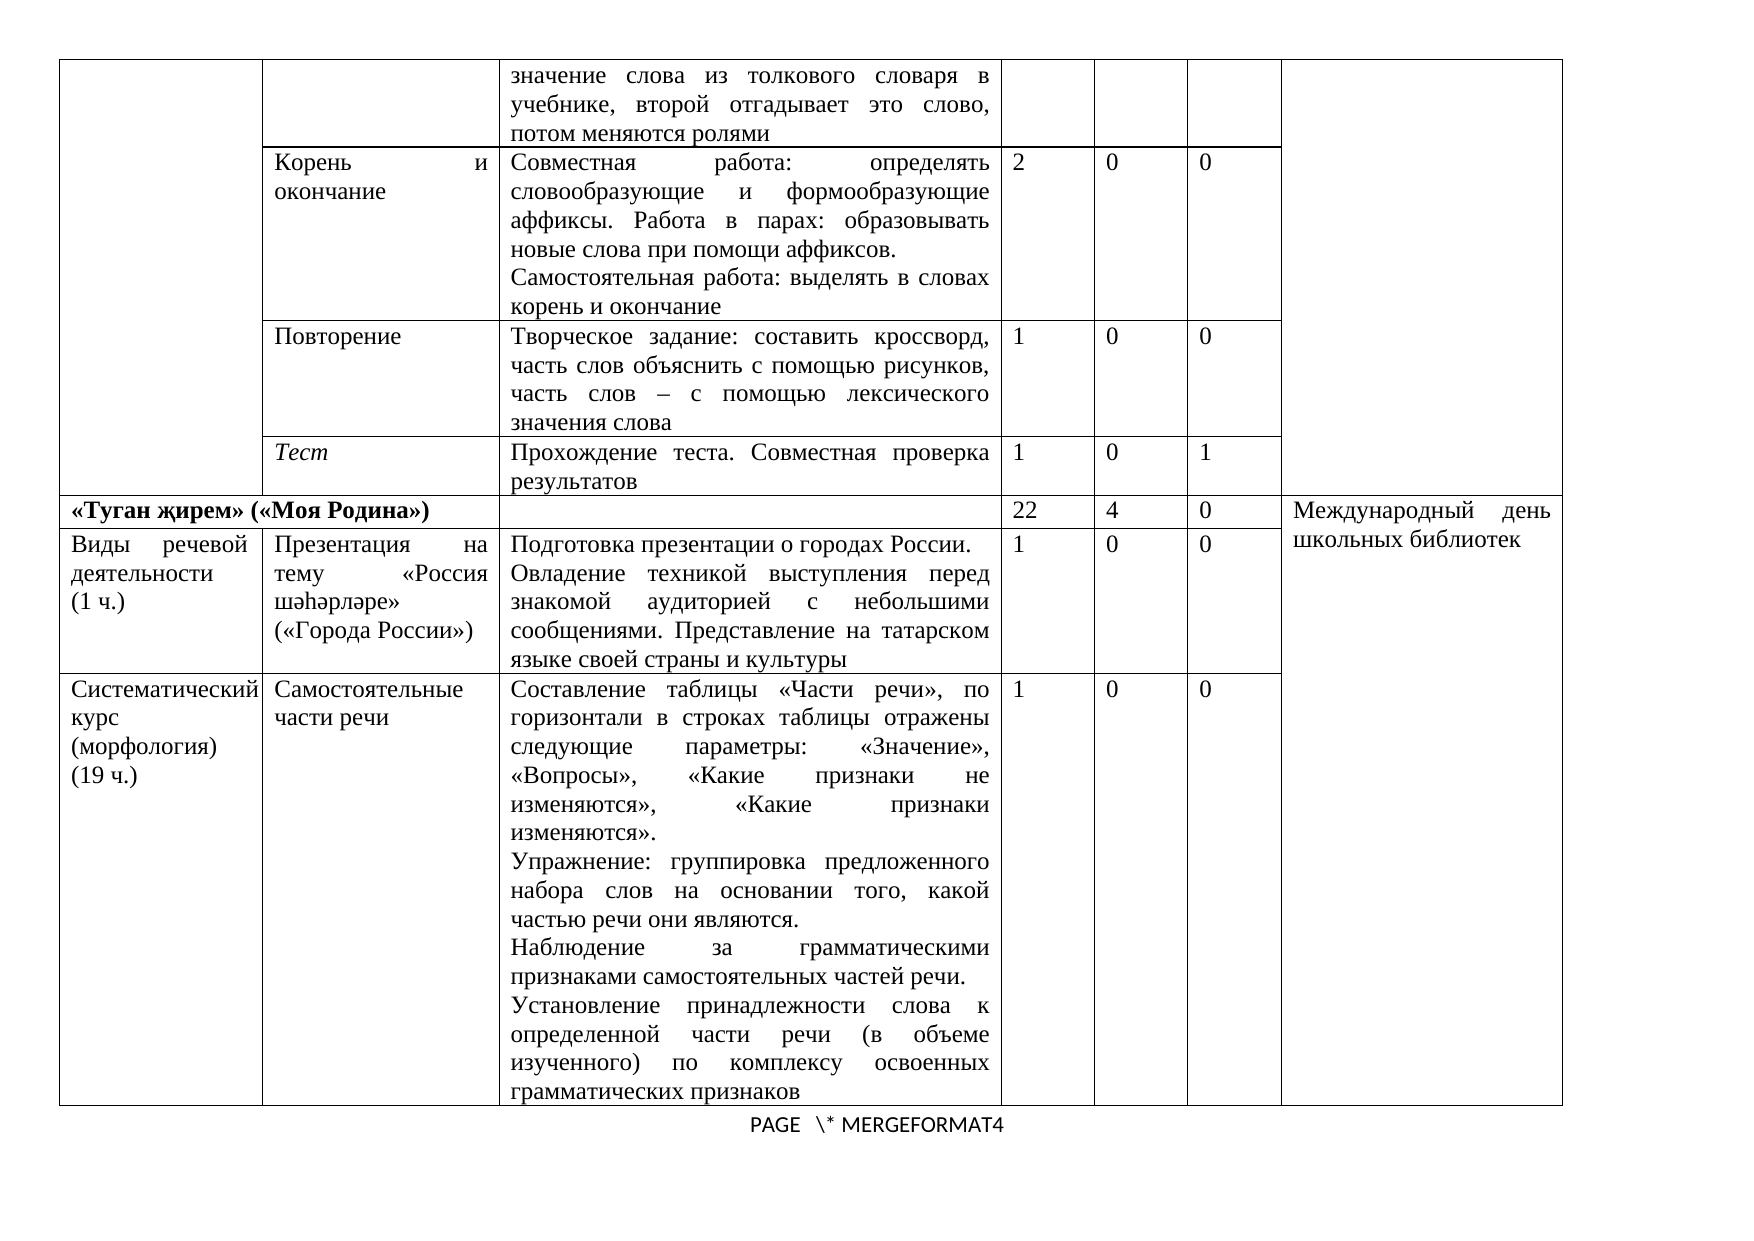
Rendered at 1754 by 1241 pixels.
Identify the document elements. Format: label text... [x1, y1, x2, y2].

table_cell Виды речевой деятельности (1 ч.) [60, 529, 262, 673]
table_cell 0 [1095, 529, 1187, 673]
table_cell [60, 674, 262, 1105]
table_cell Совместная работа: определять словообразующие и формообразующие аффиксы. Работа в парах: образовывать новые слова при помощи аффиксов. Самостоятельная работа: выделять в словах корень и окончание [500, 148, 1001, 320]
table_cell 4 [1095, 496, 1187, 528]
table_cell 0 [1095, 674, 1187, 1105]
table_cell Корень и окончание [263, 148, 499, 320]
table_cell Составление таблицы «Части речи», по горизонтали в строках таблицы отражены следующие параметры: «Значение», «Вопросы», «Какие признаки не изменяются», «Какие признаки изменяются». Упражнение: группировка предложенного набора слов на основании того, какой частью речи они являются. Наблюдение за грамматическими признаками самостоятельных частей речи. Установление принадлежности слова к определенной части речи (в объеме изученного) по комплексу освоенных грамматических признаков [500, 674, 1001, 1105]
table_cell 2 [1002, 148, 1094, 320]
table_cell 1 [1002, 529, 1094, 673]
table_cell 1 [1002, 674, 1094, 1105]
table_cell 1 [1002, 321, 1094, 436]
table_cell 0 [1188, 321, 1281, 436]
table_cell 1 [1002, 437, 1094, 494]
table_cell [500, 496, 1001, 528]
table_cell «Туган җирем» («Моя Родина») [60, 496, 499, 528]
table_cell Тест [263, 437, 499, 494]
table_cell Прохождение теста. Совместная проверка результатов [500, 437, 1001, 494]
table_cell 1 [1188, 437, 1281, 494]
table_cell 4 [1002, 60, 1094, 146]
table_cell Повторение [263, 321, 499, 436]
table_cell 0 [1095, 60, 1187, 146]
table_cell 0 [1095, 437, 1187, 494]
table_cell [1282, 60, 1562, 494]
table_cell Презентация на тему «Россия шәһәрләре» («Города России») [263, 529, 499, 673]
table_cell 0 [1188, 496, 1281, 528]
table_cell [500, 60, 1001, 146]
table_cell 0 [1095, 148, 1187, 320]
table_cell Международный день школьных библиотек [1282, 496, 1562, 1105]
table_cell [263, 60, 499, 146]
table_cell Подготовка презентации о городах России. Овладение техникой выступления перед знакомой аудиторией с небольшими сообщениями. Представление на татарском языке своей страны и культуры [500, 529, 1001, 673]
table_cell 0 [1188, 674, 1281, 1105]
table_cell 0 [1188, 148, 1281, 320]
table_cell Самостоятельные части речи [263, 674, 499, 1105]
table_cell 0 [1188, 529, 1281, 673]
table_cell Творческое задание: составить кроссворд, часть слов объяснить с помощью рисунков, часть слов – с помощью лексического значения слова [500, 321, 1001, 436]
table_cell 22 [1002, 496, 1094, 528]
table_cell 0 [1188, 60, 1281, 146]
table_cell 0 [1095, 321, 1187, 436]
